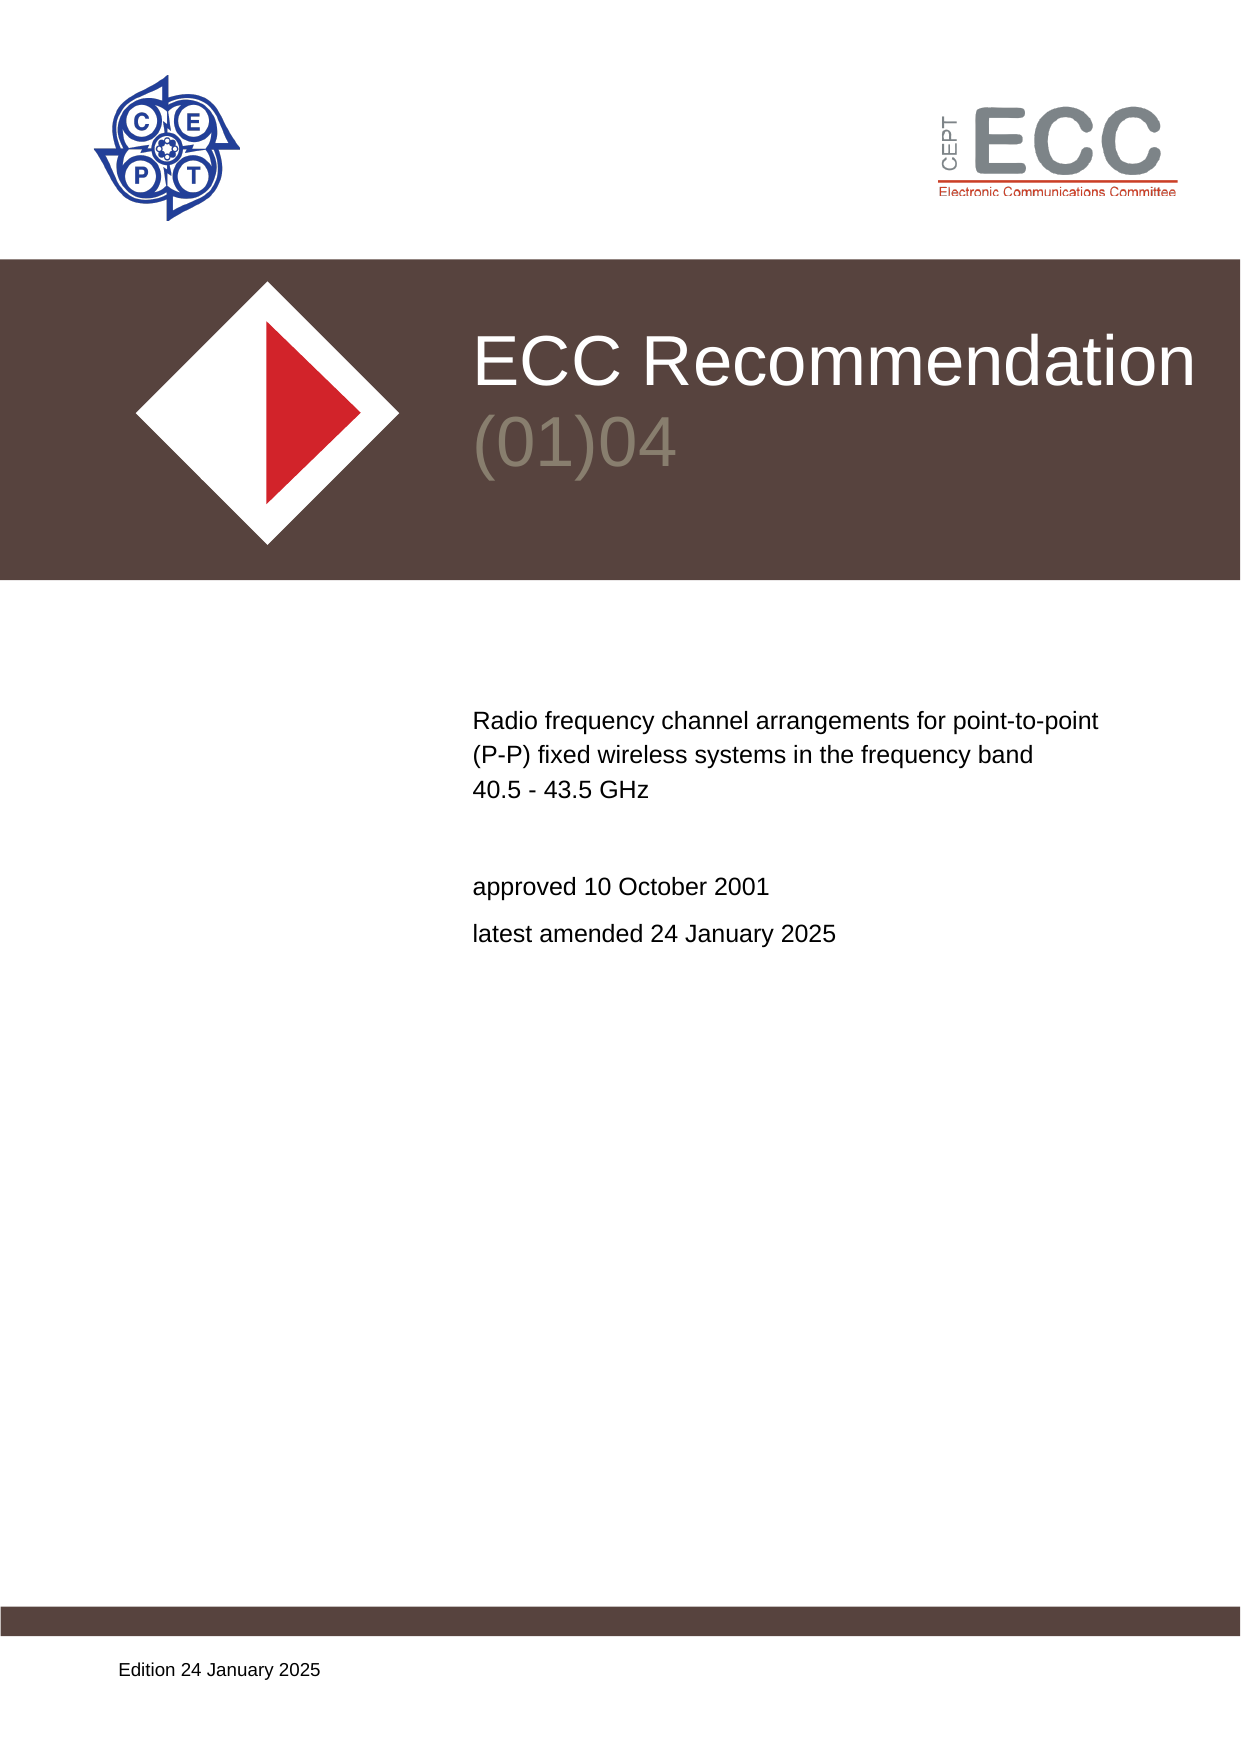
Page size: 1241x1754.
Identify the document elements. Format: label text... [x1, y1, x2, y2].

title latest amended 24 January 2025 [472, 919, 1122, 948]
title Radio frequency channel arrangements for point-to-point (P-P) fixed wireless systems in the frequency band 40.5 - 43.5 GHz [472, 706, 1122, 804]
title approved 10 October 2001 [472, 872, 1122, 901]
